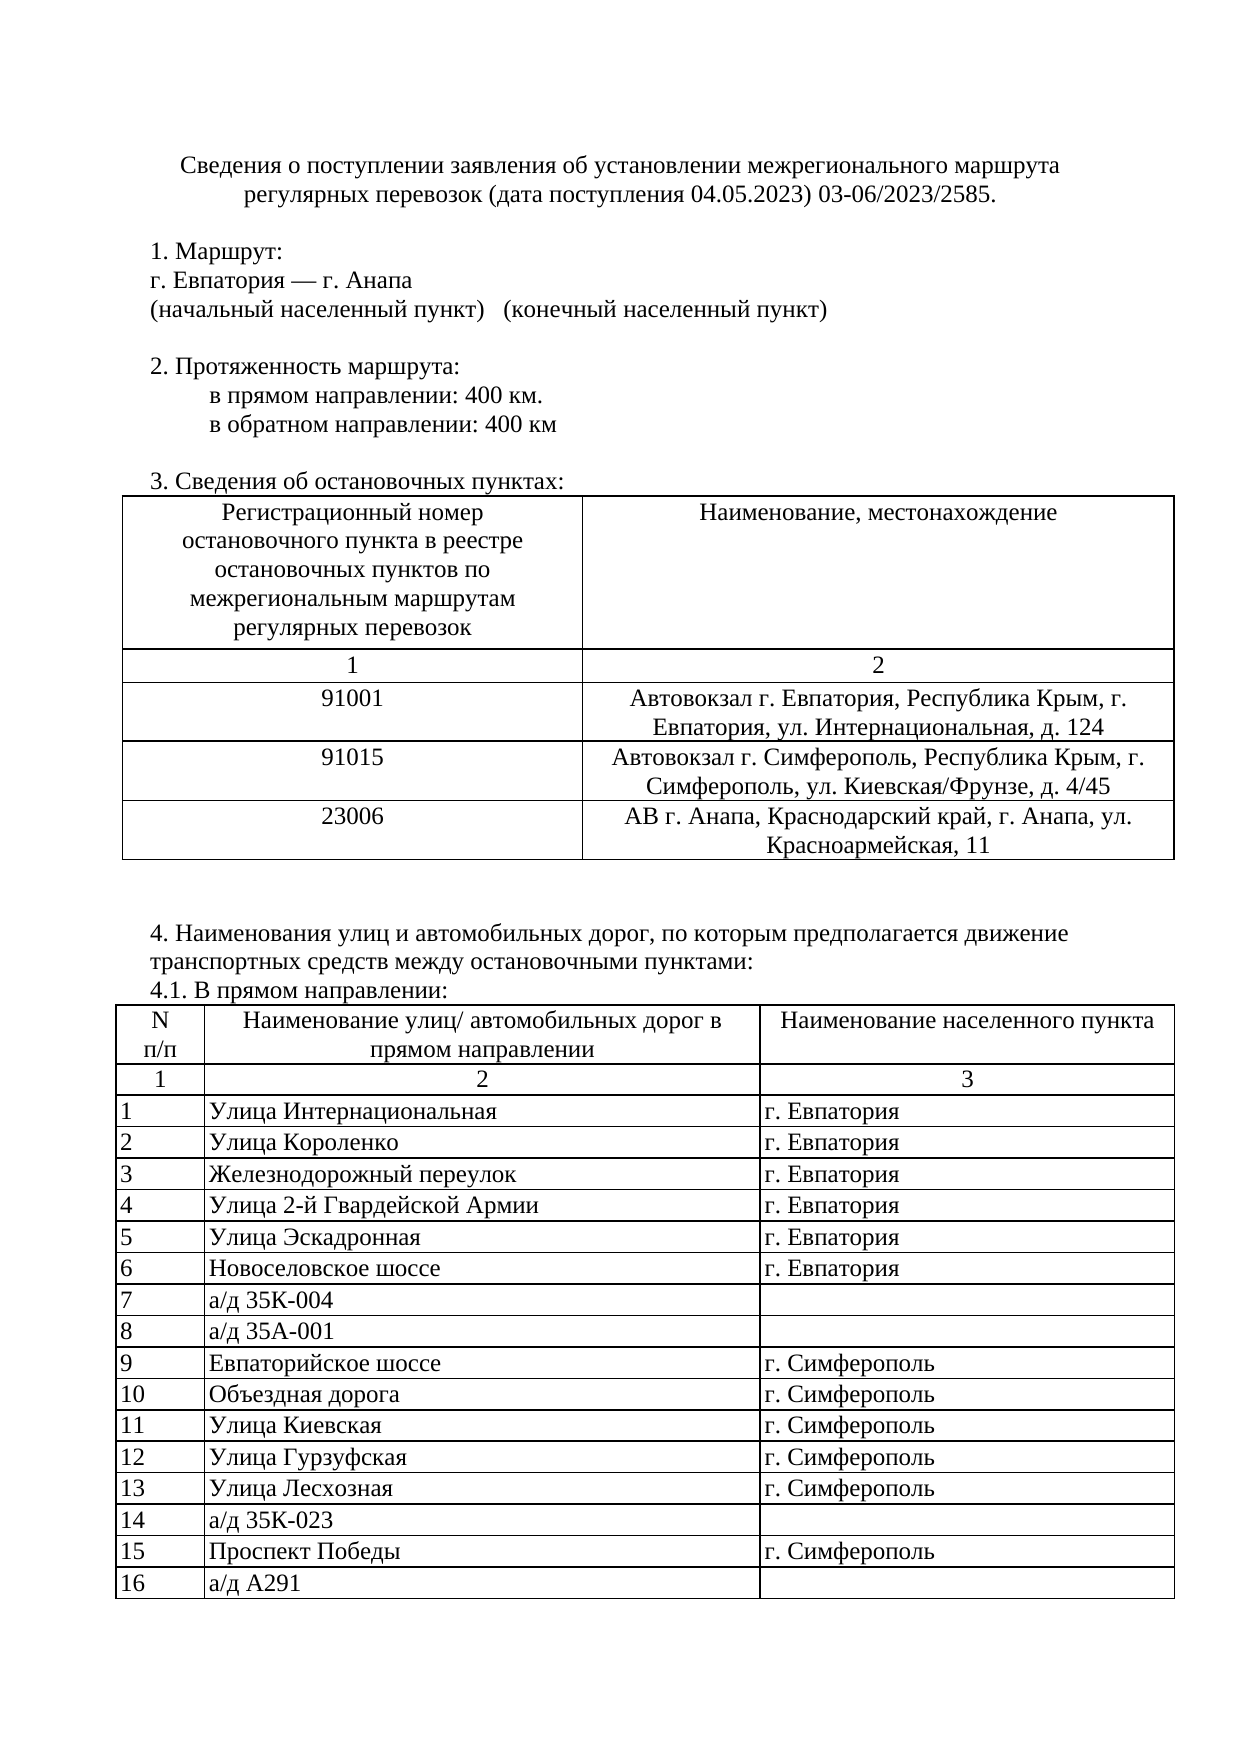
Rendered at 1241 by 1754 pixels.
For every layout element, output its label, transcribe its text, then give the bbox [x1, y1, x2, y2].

table_cell г. Евпатория [761, 1096, 1174, 1126]
table_cell г. Симферополь [761, 1473, 1174, 1503]
table_cell а/д А291 [205, 1568, 759, 1598]
table_cell 10 [117, 1379, 204, 1409]
text 4. Наименования улиц и автомобильных дорог, по которым предполагается движение транспортных средств между остановочными пунктами: [150, 918, 1090, 975]
table_cell 5 [117, 1222, 204, 1252]
table_header N п/п [117, 1006, 204, 1063]
table_cell 16 [117, 1568, 204, 1598]
table_cell 6 [117, 1253, 204, 1283]
table_cell 8 [117, 1316, 204, 1346]
table_cell Улица 2-й Гвардейской Армии [205, 1190, 759, 1220]
table_cell 2 [117, 1127, 204, 1157]
table_cell Новоселовское шоссе [205, 1253, 759, 1283]
table_cell 1 [117, 1096, 204, 1126]
table_header Наименование, местонахождение [583, 497, 1173, 648]
text Сведения о поступлении заявления об установлении межрегионального маршрута регулярных перевозок (дата поступления 04.05.2023) 03-06/2023/2585. [150, 150, 1090, 207]
table_cell Улица Гурзуфская [205, 1442, 759, 1472]
table_cell 9 [117, 1348, 204, 1377]
text 3. Сведения об остановочных пунктах: [150, 466, 1090, 495]
table_cell 1 [123, 650, 582, 681]
text (начальный населенный пункт) (конечный населенный пункт) [150, 294, 1090, 322]
table_cell а/д 35К-004 [205, 1285, 759, 1314]
table_cell г. Евпатория [761, 1159, 1174, 1189]
table_cell г. Симферополь [761, 1379, 1174, 1409]
table_cell Улица Интернациональная [205, 1096, 759, 1126]
table_cell г. Евпатория [761, 1190, 1174, 1220]
table_cell г. Евпатория [761, 1127, 1174, 1157]
table_cell а/д 35А-001 [205, 1316, 759, 1346]
table_cell 3 [761, 1065, 1174, 1094]
table_cell Проспект Победы [205, 1536, 759, 1566]
table_cell Улица Киевская [205, 1411, 759, 1440]
table_cell [761, 1285, 1174, 1314]
table_header Наименование населенного пункта [761, 1006, 1174, 1063]
table_cell Автовокзал г. Евпатория, Республика Крым, г. Евпатория, ул. Интернациональная, д. 124 [583, 683, 1173, 740]
table_cell [761, 1568, 1174, 1598]
table_cell Железнодорожный переулок [205, 1159, 759, 1189]
table_cell Улица Лесхозная [205, 1473, 759, 1503]
table_cell 91015 [123, 742, 582, 799]
table_cell Улица Короленко [205, 1127, 759, 1157]
table_cell а/д 35К-023 [205, 1505, 759, 1535]
table_cell г. Евпатория [761, 1253, 1174, 1283]
table_cell г. Симферополь [761, 1536, 1174, 1566]
table_cell [761, 1316, 1174, 1346]
table_cell Объездная дорога [205, 1379, 759, 1409]
table_cell Евпаторийское шоссе [205, 1348, 759, 1377]
table_cell 13 [117, 1473, 204, 1503]
text г. Евпатория — г. Анапа [150, 265, 1090, 294]
table_cell Автовокзал г. Симферополь, Республика Крым, г. Симферополь, ул. Киевская/Фрунзе, д. 4/45 [583, 742, 1173, 799]
table_cell 4 [117, 1190, 204, 1220]
text в прямом направлении: 400 км. [150, 380, 1090, 409]
table_cell АВ г. Анапа, Краснодарский край, г. Анапа, ул. Красноармейская, 11 [583, 801, 1173, 858]
table_cell Улица Эскадронная [205, 1222, 759, 1252]
text 1. Маршрут: [150, 236, 1090, 265]
table_cell 14 [117, 1505, 204, 1535]
text в обратном направлении: 400 км [150, 409, 1090, 437]
table_cell 2 [205, 1065, 759, 1094]
table_cell 7 [117, 1285, 204, 1314]
text 4.1. В прямом направлении: [150, 975, 1090, 1004]
table_cell 3 [117, 1159, 204, 1189]
table_cell г. Симферополь [761, 1348, 1174, 1377]
table_cell 23006 [123, 801, 582, 858]
table_cell 12 [117, 1442, 204, 1472]
table_header Наименование улиц/ автомобильных дорог в прямом направлении [205, 1006, 759, 1063]
table_cell [761, 1505, 1174, 1535]
text 2. Протяженность маршрута: [150, 351, 1090, 380]
table_cell 1 [117, 1065, 204, 1094]
table_cell 91001 [123, 683, 582, 740]
table_cell 11 [117, 1411, 204, 1440]
table_header Регистрационный номер остановочного пункта в реестре остановочных пунктов по межрегиональным маршрутам регулярных перевозок [123, 497, 582, 648]
table_cell г. Евпатория [761, 1222, 1174, 1252]
table_cell 2 [583, 650, 1173, 681]
table_cell г. Симферополь [761, 1442, 1174, 1472]
table_cell г. Симферополь [761, 1411, 1174, 1440]
table_cell 15 [117, 1536, 204, 1566]
